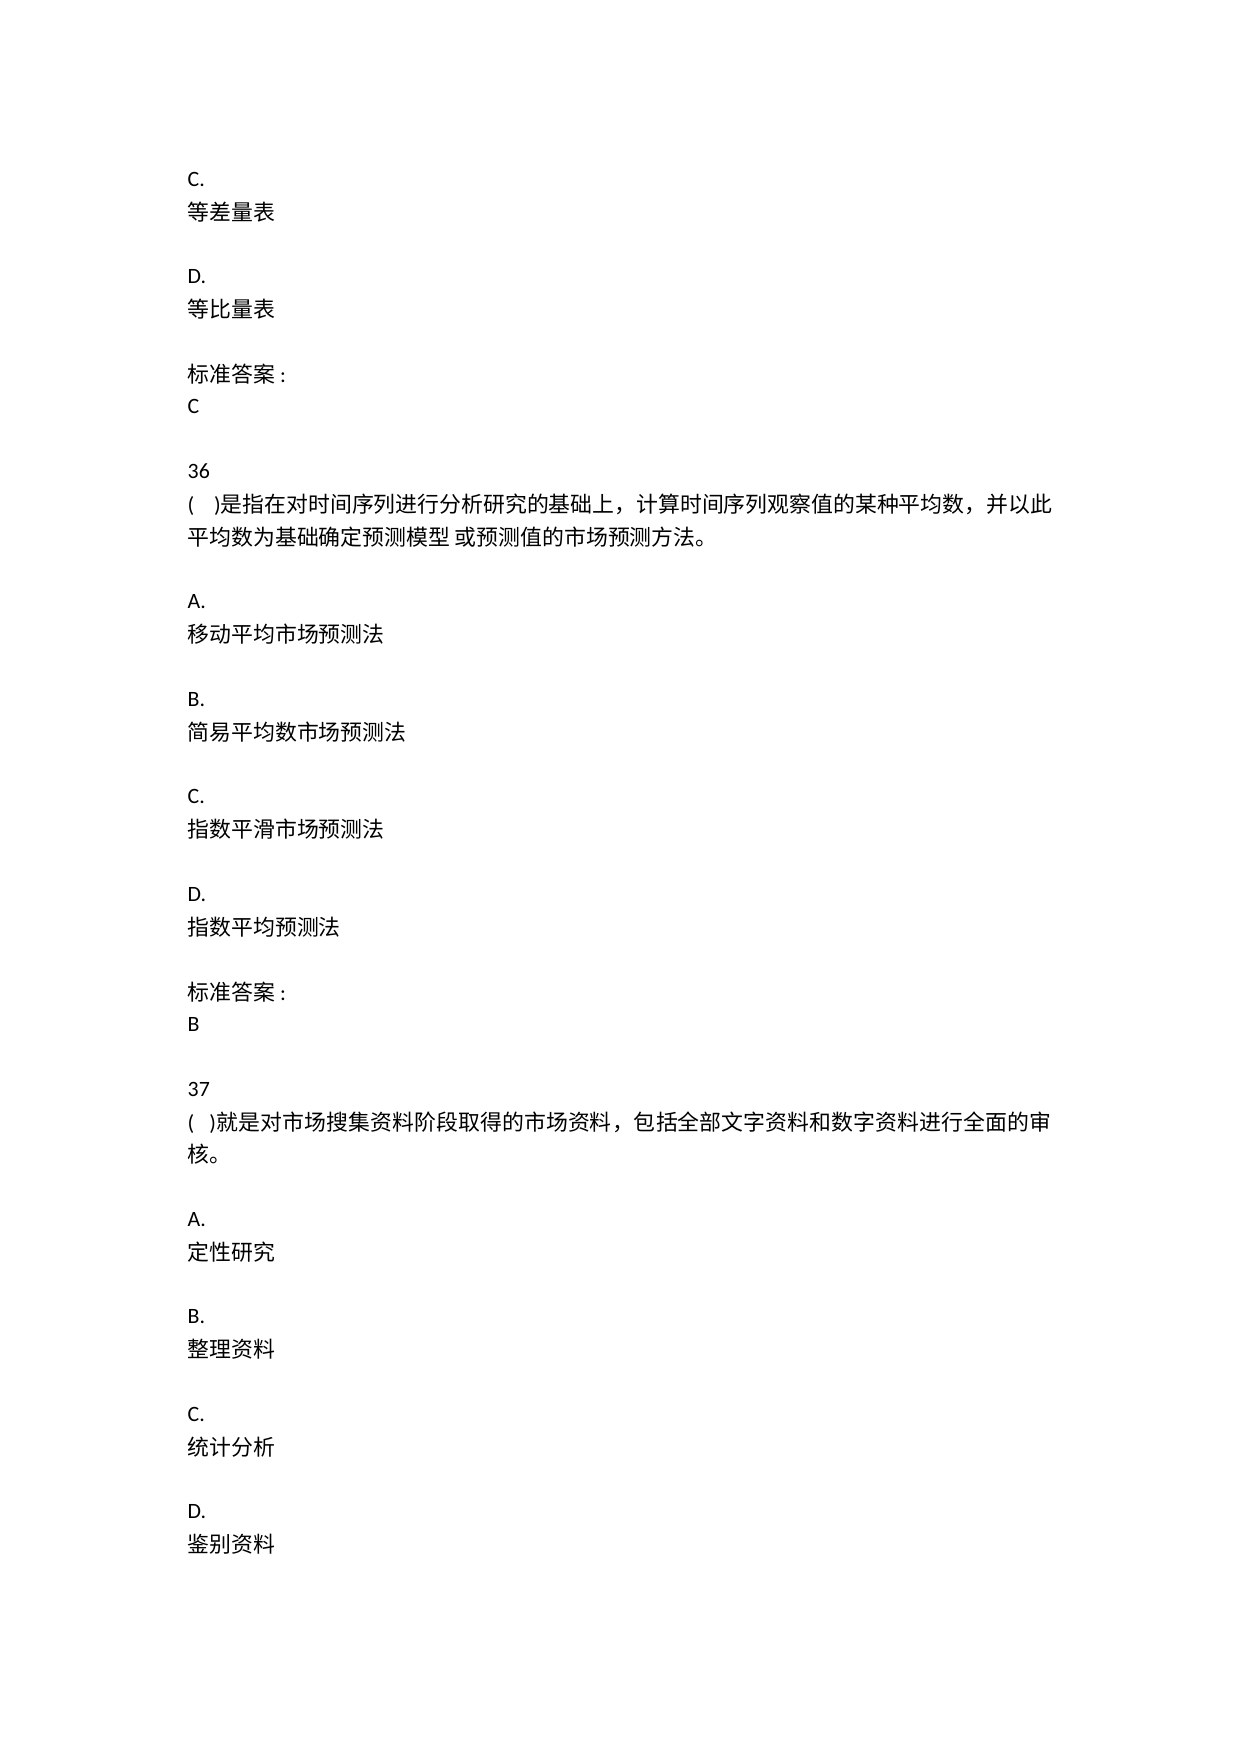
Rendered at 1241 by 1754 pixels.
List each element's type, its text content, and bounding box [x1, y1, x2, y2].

text D. [187, 259, 1053, 292]
text 定性研究 [187, 1234, 1053, 1267]
text 移动平均市场预测法 [187, 617, 1053, 649]
text 指数平均预测法 [187, 909, 1053, 942]
text 等差量表 [187, 194, 1053, 227]
text D. [187, 1494, 1053, 1527]
text B. [187, 1299, 1053, 1332]
text C. [187, 779, 1053, 812]
text 标准答案 : [187, 357, 1053, 389]
text 鉴别资料 [187, 1527, 1053, 1559]
text ( )就是对市场搜集资料阶段取得的市场资料，包括全部文字资料和数字资料进行全面的审核。 [187, 1104, 1053, 1169]
text 标准答案 : [187, 974, 1053, 1007]
text 37 [187, 1072, 1053, 1104]
text 指数平滑市场预测法 [187, 812, 1053, 844]
text ( )是指在对时间序列进行分析研究的基础上，计算时间序列观察值的某种平均数，并以此平均数为基础确定预测模型 或预测值的市场预测方法。 [187, 487, 1053, 552]
text B. [187, 682, 1053, 714]
text 等比量表 [187, 292, 1053, 324]
text A. [187, 1202, 1053, 1234]
text 36 [187, 454, 1053, 487]
text 整理资料 [187, 1332, 1053, 1364]
text B [187, 1007, 1053, 1039]
text C [187, 389, 1053, 422]
text A. [187, 584, 1053, 617]
text C. [187, 1397, 1053, 1429]
text D. [187, 877, 1053, 909]
text 简易平均数市场预测法 [187, 714, 1053, 747]
text 统计分析 [187, 1429, 1053, 1462]
text C. [187, 162, 1053, 194]
